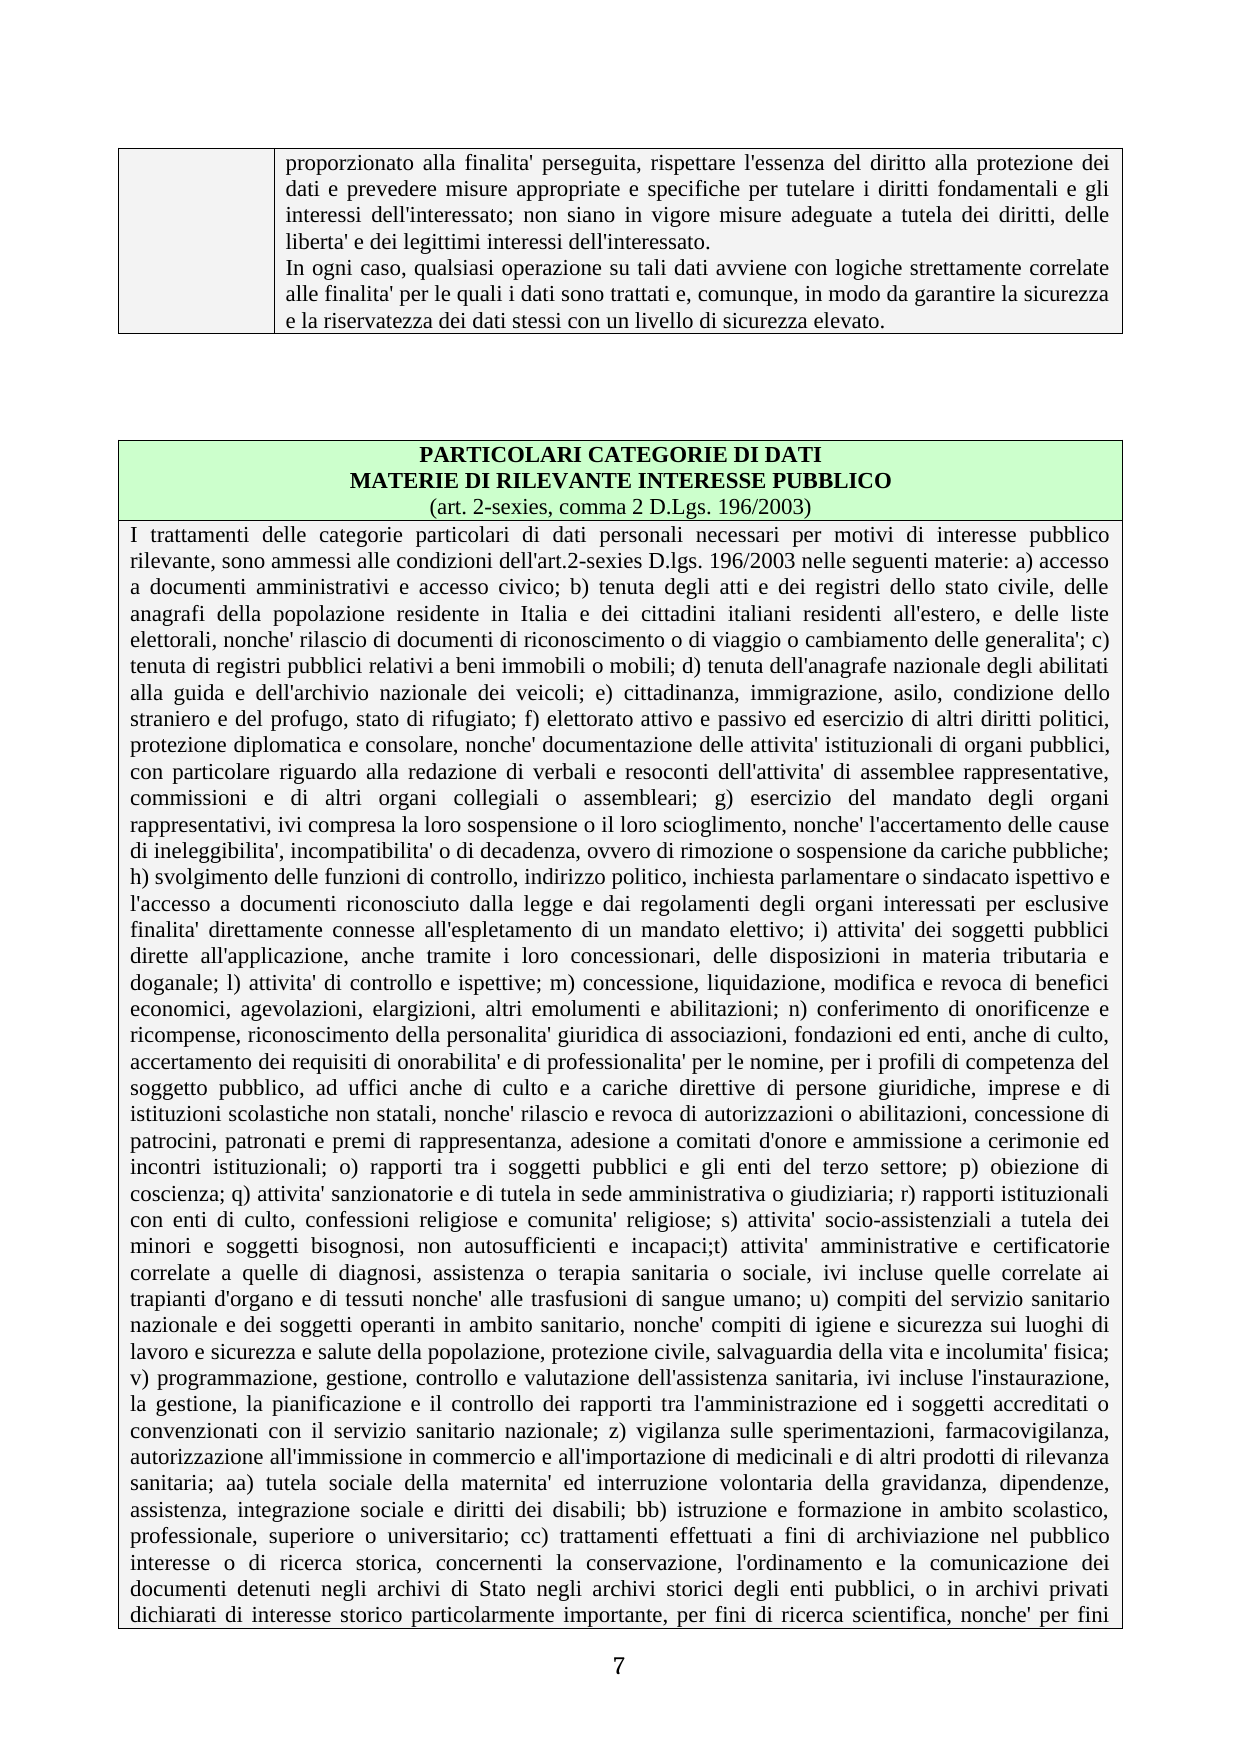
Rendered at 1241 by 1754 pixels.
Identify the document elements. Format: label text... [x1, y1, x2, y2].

table_header PARTICOLARI CATEGORIE DI DATI MATERIE DI RILEVANTE INTERESSE PUBBLICO (art. 2-sexies, comma 2 D.Lgs. 196/2003) [119, 441, 1122, 520]
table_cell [119, 149, 274, 333]
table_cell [119, 521, 1122, 1628]
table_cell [275, 149, 1122, 333]
